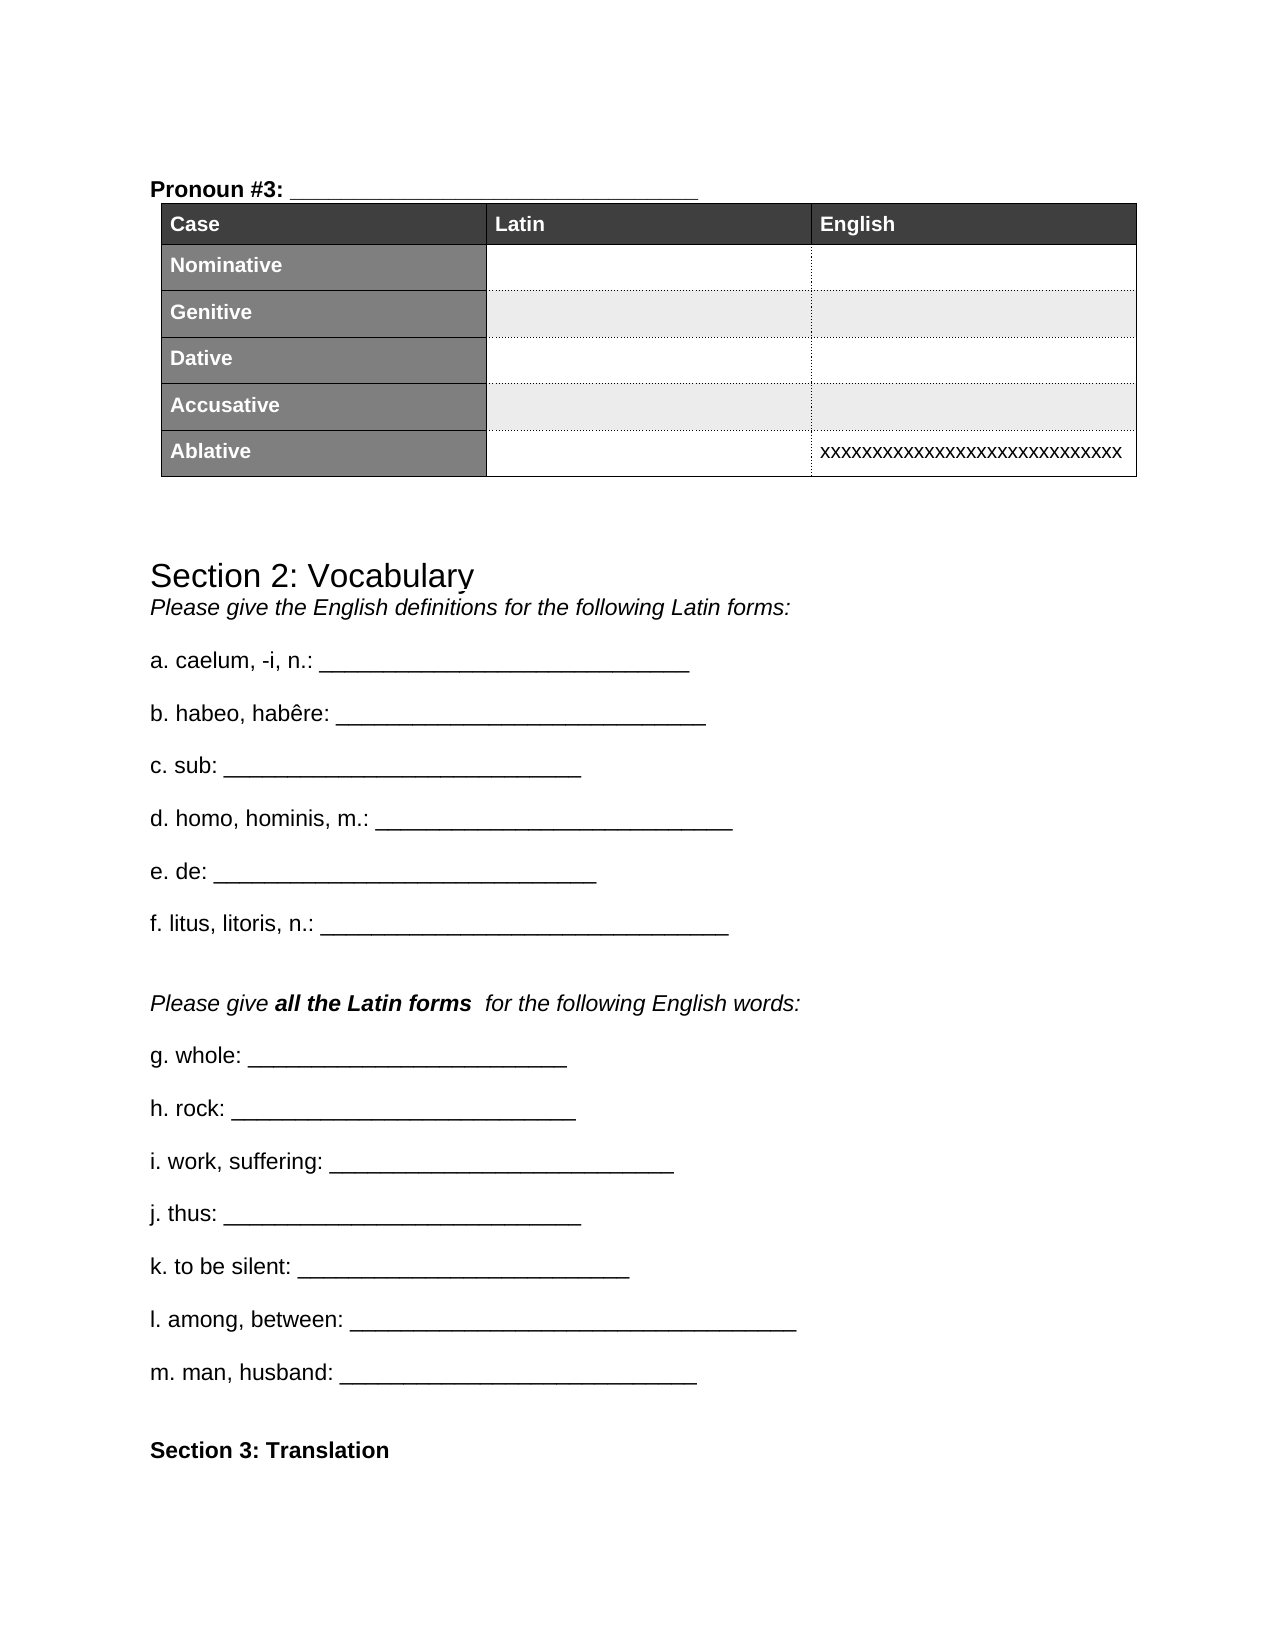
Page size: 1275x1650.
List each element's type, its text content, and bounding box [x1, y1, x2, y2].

table_cell Dative [162, 338, 486, 383]
text d. homo, hominis, m.: ____________________________ [150, 805, 1125, 831]
table_cell Nominative [162, 245, 486, 290]
text b. habeo, habêre: _____________________________ [150, 699, 1125, 726]
text h. rock: ___________________________ [150, 1095, 1125, 1121]
table_cell Genitive [162, 291, 486, 337]
text f. litus, litoris, n.: ________________________________ [150, 910, 1125, 937]
table_header Case [162, 204, 486, 244]
text k. to be silent: __________________________ [150, 1253, 1125, 1279]
table_cell [487, 290, 812, 337]
text Please give all the Latin forms for the following English words: [150, 989, 1125, 1016]
text Section 3: Translation [150, 1437, 1125, 1464]
text c. sub: ____________________________ [150, 752, 1125, 779]
table_cell [487, 383, 812, 430]
table_cell [812, 290, 1136, 337]
text e. de: ______________________________ [150, 858, 1125, 884]
text Section 2: Vocabulary [150, 556, 1125, 594]
table_cell [812, 337, 1136, 383]
table_header Latin [487, 204, 811, 244]
text Please give the English definitions for the following Latin forms: [150, 594, 1125, 621]
table_cell [487, 430, 812, 476]
text j. thus: ____________________________ [150, 1200, 1125, 1227]
text g. whole: _________________________ [150, 1042, 1125, 1068]
text l. among, between: ___________________________________ [150, 1306, 1125, 1332]
text i. work, suffering: ___________________________ [150, 1148, 1125, 1174]
table_cell [487, 337, 812, 383]
table_cell [487, 245, 812, 290]
text Pronoun #3: ________________________________ [150, 176, 1125, 203]
text a. caelum, -i, n.: _____________________________ [150, 647, 1125, 673]
table_header English [812, 204, 1136, 244]
table_cell [812, 245, 1136, 290]
text m. man, husband: ____________________________ [150, 1358, 1125, 1385]
table_cell Accusative [162, 384, 486, 430]
table_cell [812, 383, 1136, 430]
table_cell xxxxxxxxxxxxxxxxxxxxxxxxxxxxx [812, 430, 1136, 476]
table_cell Ablative [162, 431, 486, 476]
